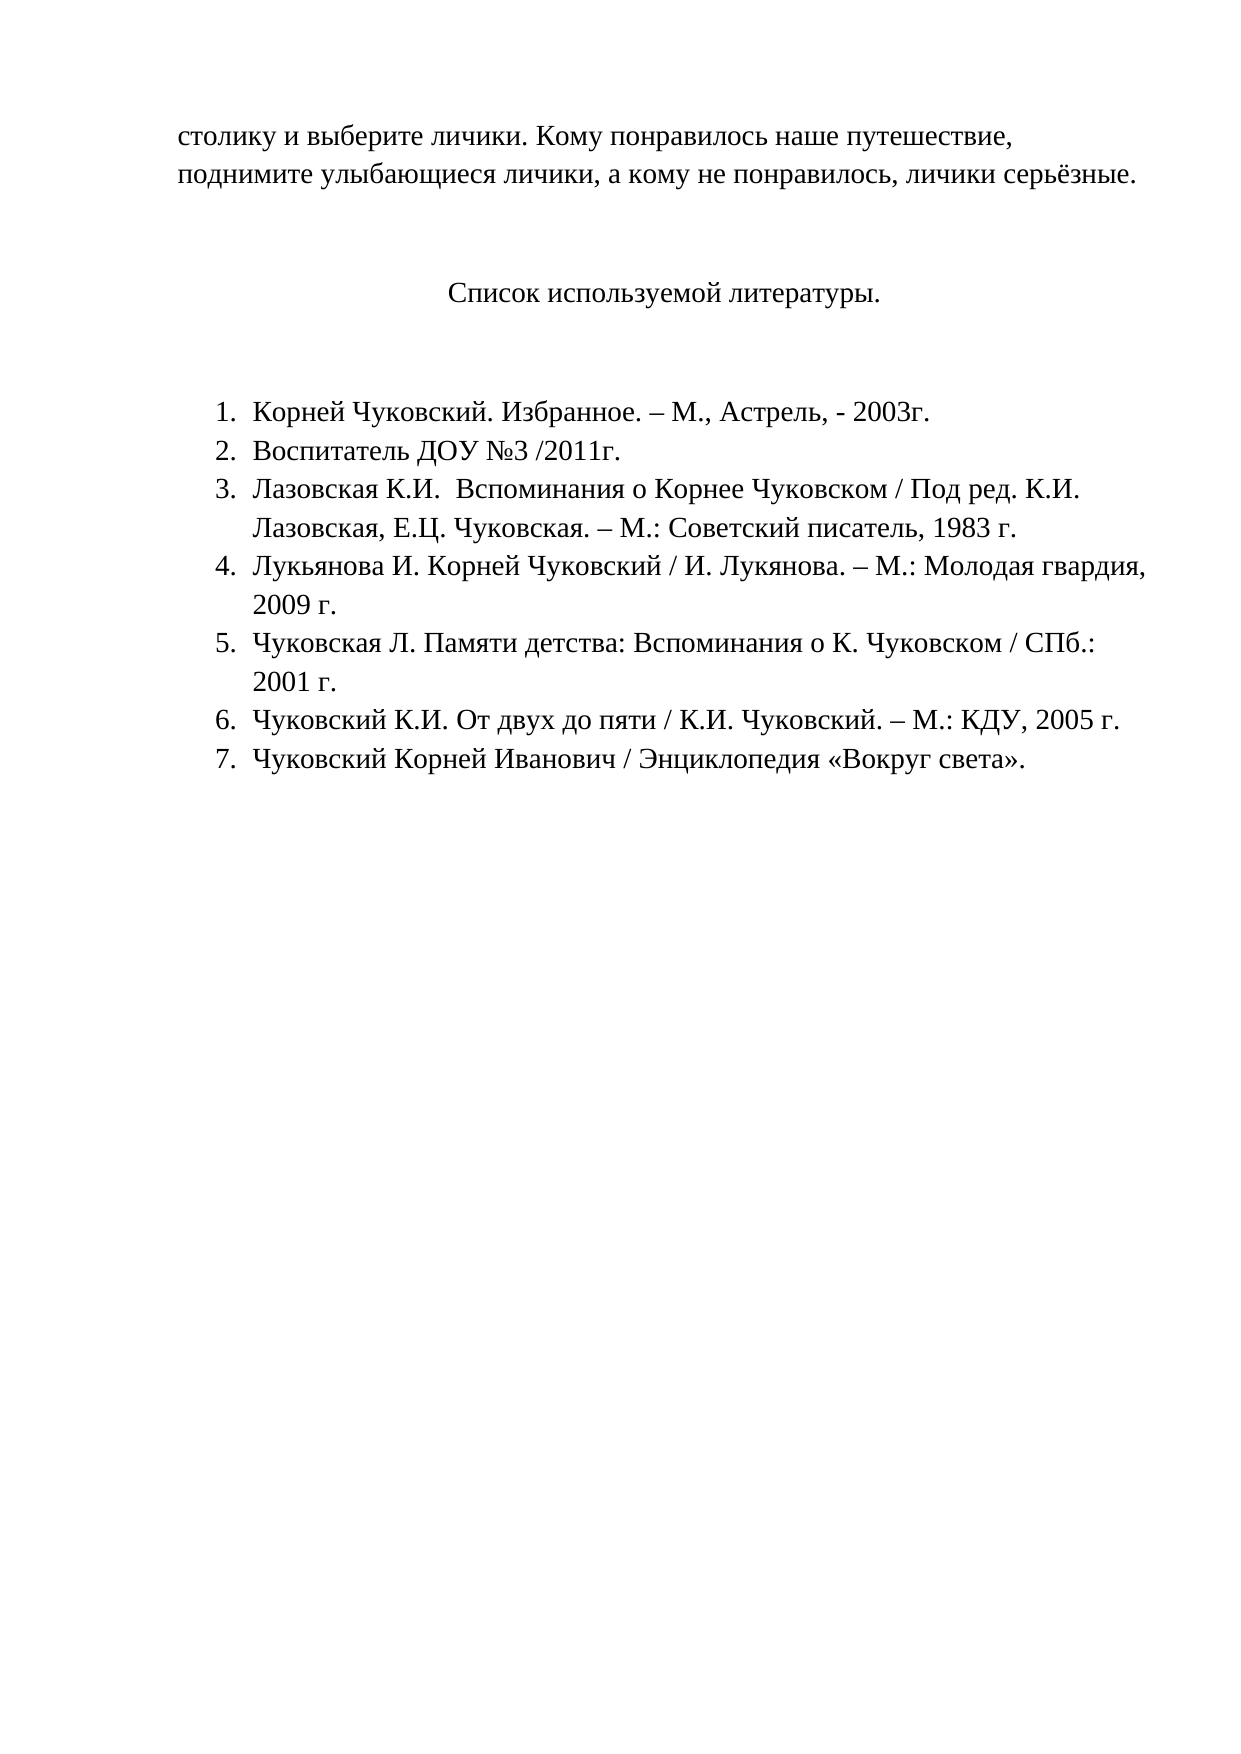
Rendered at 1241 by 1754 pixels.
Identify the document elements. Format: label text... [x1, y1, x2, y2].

text Список используемой литературы. [177, 275, 1152, 309]
list Чуковский Корней Иванович / Энциклопедия «Вокруг света». [215, 741, 1152, 774]
list Лукьянова И. Корней Чуковский / И. Лукянова. – М.: Молодая гвардия, 2009 г. [215, 548, 1152, 620]
list Воспитатель ДОУ №3 /2011г. [215, 433, 1152, 466]
list Чуковский К.И. От двух до пяти / К.И. Чуковский. – М.: КДУ, 2005 г. [215, 702, 1152, 736]
list Лазовская К.И. Вспоминания о Корнее Чуковском / Под ред. К.И. Лазовская, Е.Ц. Чуковская. – М.: Советский писатель, 1983 г. [215, 471, 1152, 543]
list Чуковская Л. Памяти детства: Вспоминания о К. Чуковском / СПб.: 2001 г. [215, 625, 1152, 697]
list Корней Чуковский. Избранное. – М., Астрель, - 2003г. [215, 394, 1152, 428]
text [177, 118, 1152, 190]
